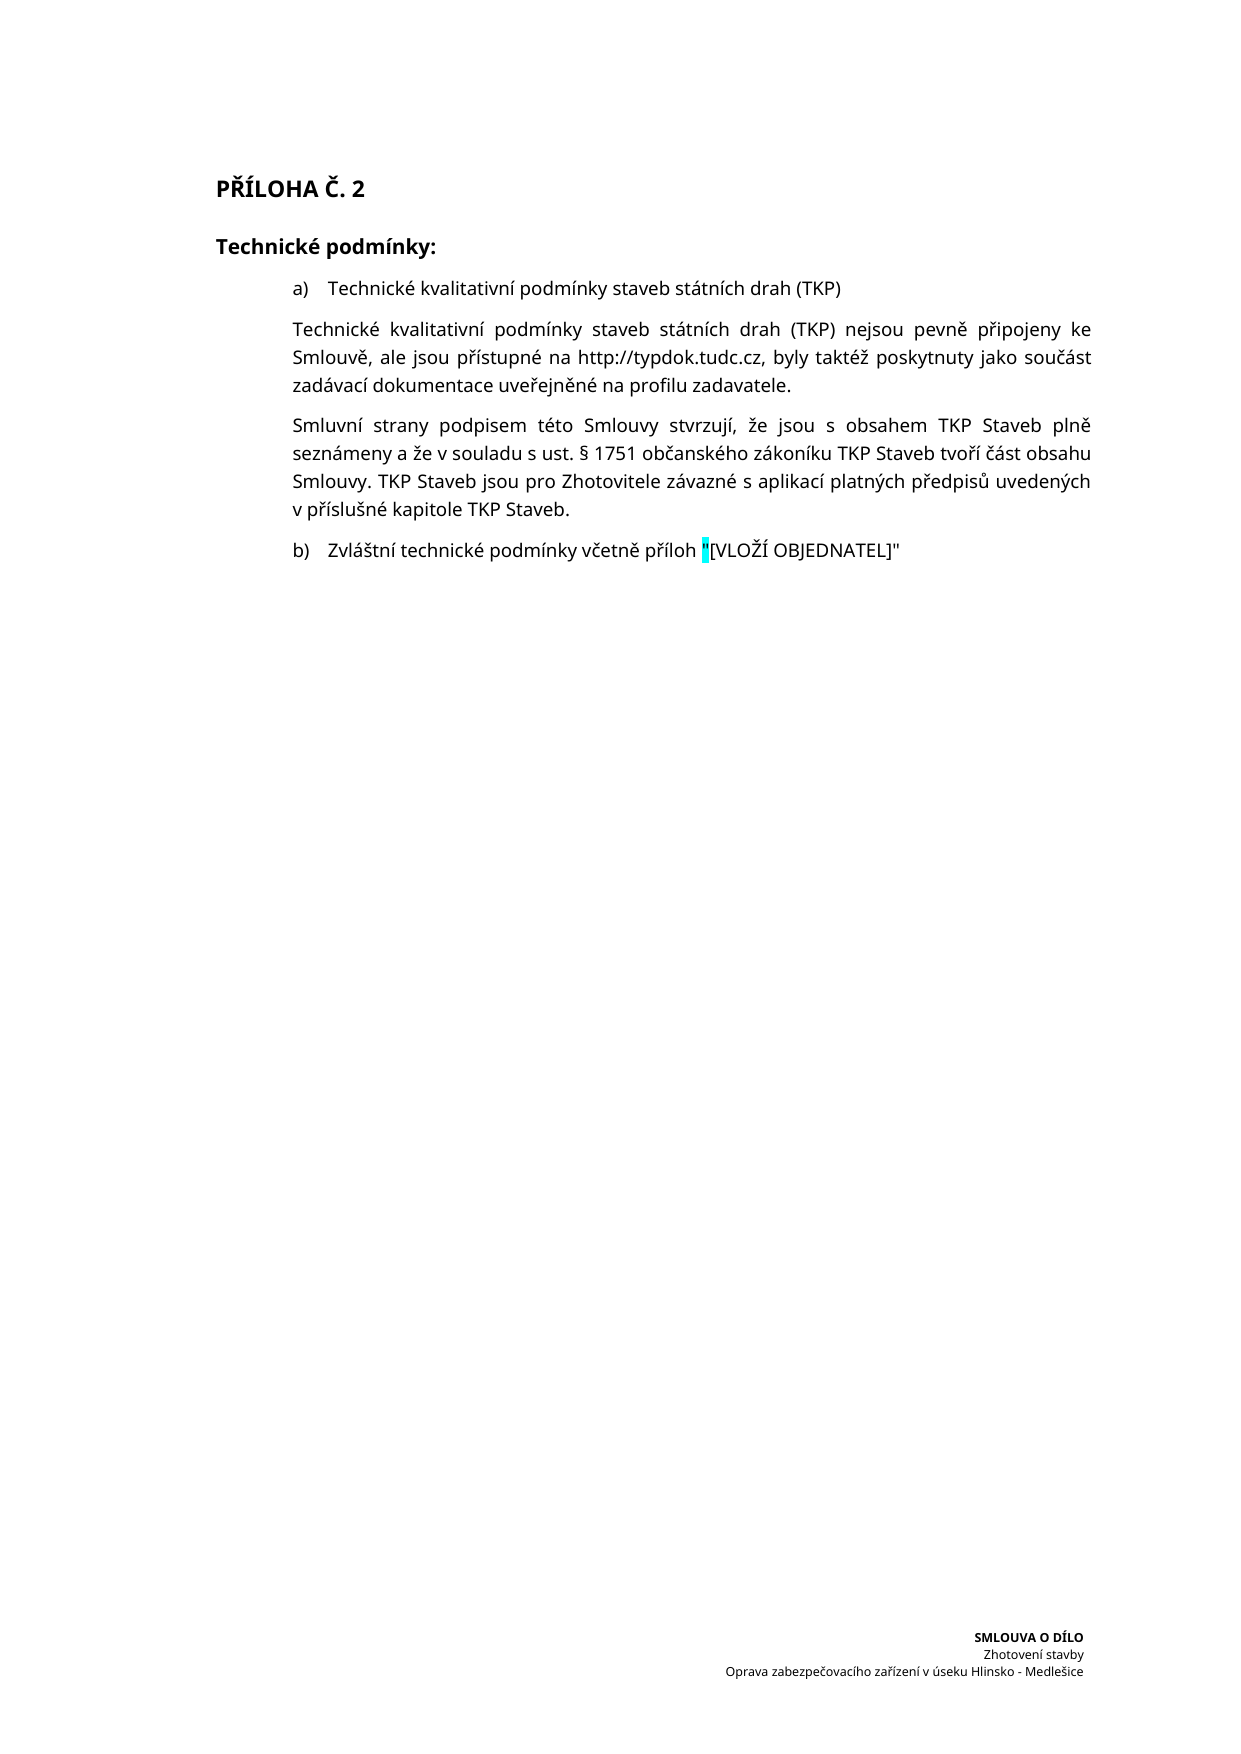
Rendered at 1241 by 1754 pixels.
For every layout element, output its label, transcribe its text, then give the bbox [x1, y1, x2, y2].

text Příloha č. 2 [216, 172, 1093, 204]
text Smluvní strany podpisem této Smlouvy stvrzují, že jsou s obsahem TKP Staveb plně seznámeny a že v souladu s ust. § 1751 občanského zákoníku TKP Staveb tvoří část obsahu Smlouvy. TKP Staveb jsou pro Zhotovitele závazné s aplikací platných předpisů uvedených v příslušné kapitole TKP Staveb. [292, 413, 1093, 522]
list Technické kvalitativní podmínky staveb státních drah (TKP) [292, 276, 1093, 301]
text Zvláštní technické podmínky včetně příloh [292, 537, 702, 563]
text Technické podmínky: [216, 232, 1093, 260]
text Technické kvalitativní podmínky staveb státních drah (TKP) nejsou pevně připojeny ke Smlouvě, ale jsou přístupné na http://typdok.tudc.cz, byly taktéž poskytnuty jako součást zadávací dokumentace uveřejněné na profilu zadavatele. [292, 316, 1093, 398]
text Zvláštní technické podmínky včetně příloh [709, 537, 1093, 563]
